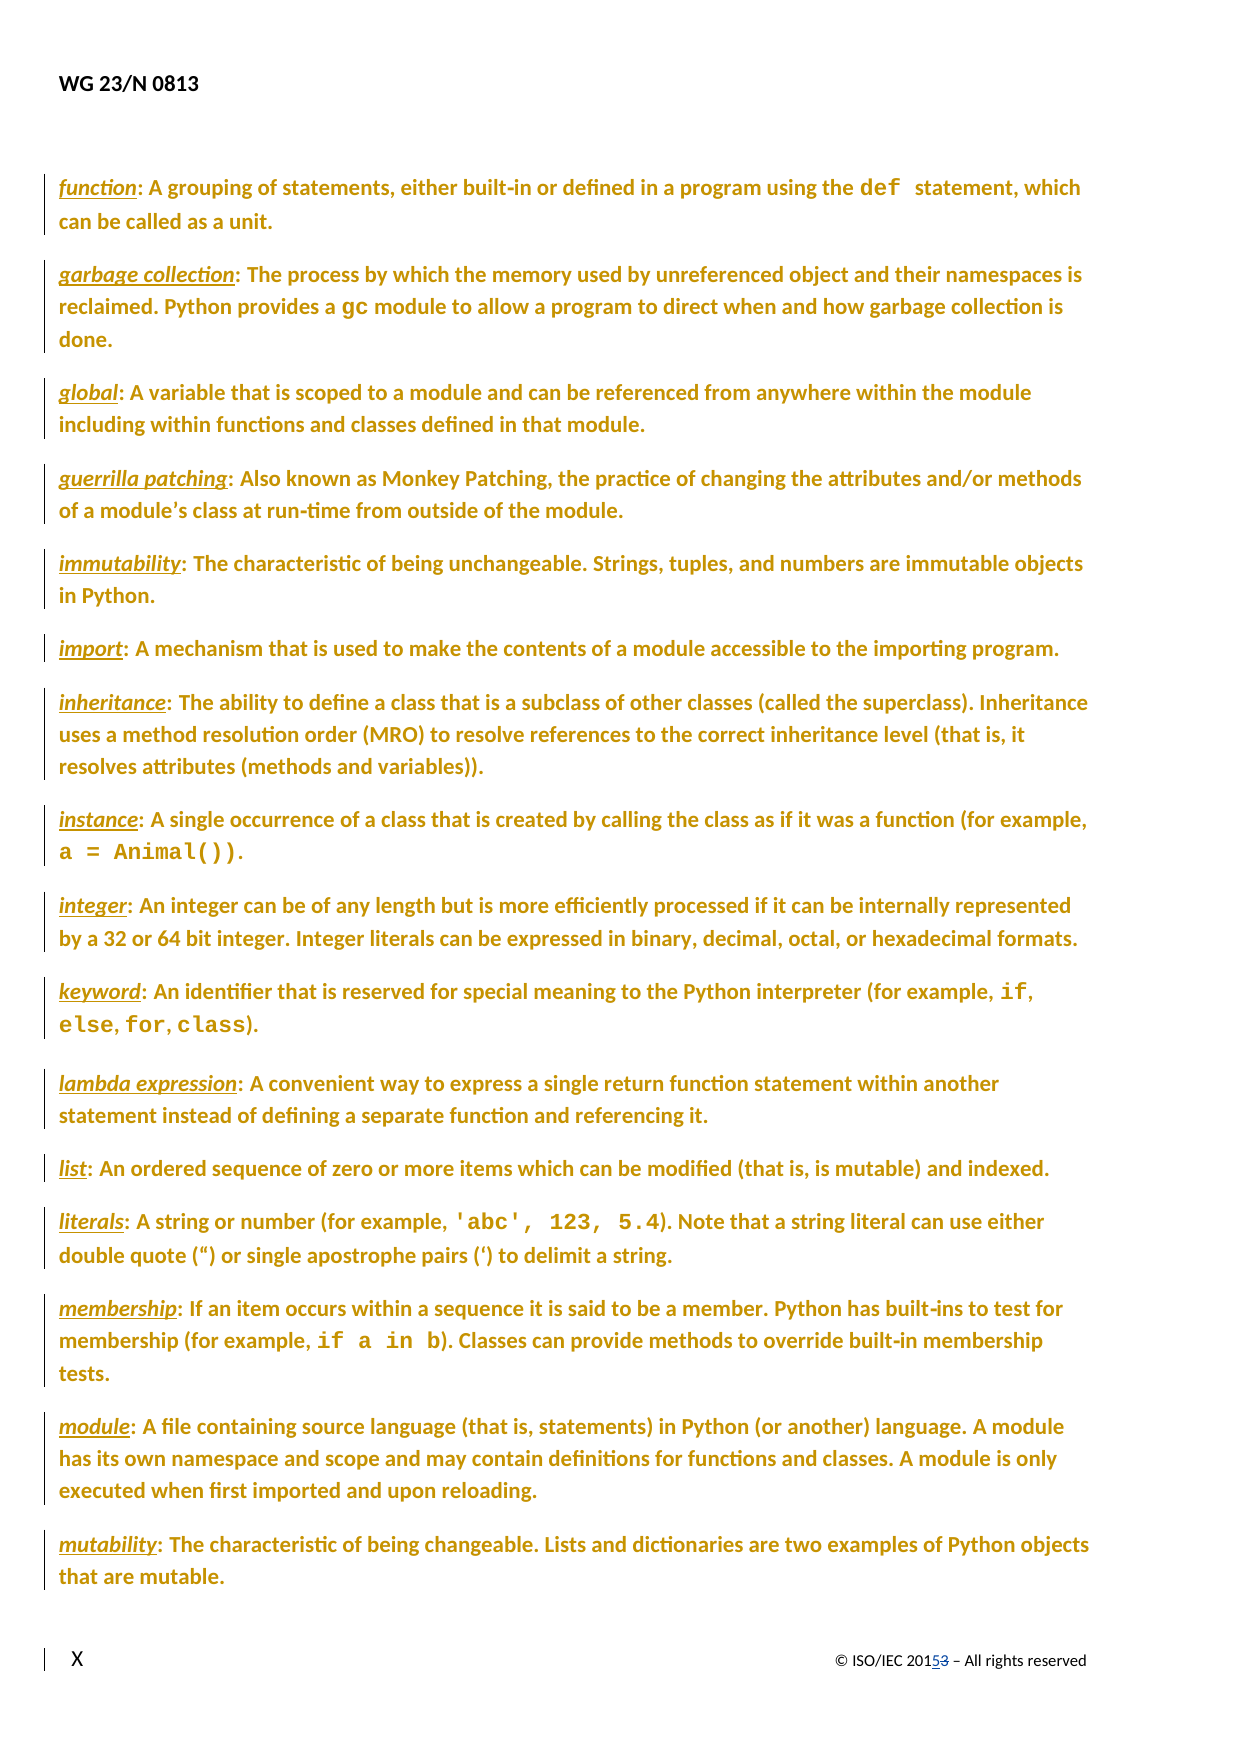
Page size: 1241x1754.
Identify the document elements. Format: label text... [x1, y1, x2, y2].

text list: An ordered sequence of zero or more items which can be modified (that is, is mutable) and indexed. [58, 1154, 1099, 1182]
text literals: A string or number (for example, 'abc', 123, 5.4). Note that a string literal can use either double quote (“) or single apostrophe pairs (‘) to delimit a string. [58, 1207, 1099, 1269]
text global: A variable that is scoped to a module and can be referenced from anywhere within the module including within functions and classes defined in that module. [58, 378, 1099, 439]
text import: A mechanism that is used to make the contents of a module accessible to the importing program. [58, 634, 1099, 662]
text lambda expression: A convenient way to express a single return function statement within another statement instead of defining a separate function and referencing it. [58, 1069, 1099, 1129]
text inheritance: The ability to define a class that is a subclass of other classes (called the superclass). Inheritance uses a method resolution order (MRO) to resolve references to the correct inheritance level (that is, it resolves attributes (methods and variables)). [58, 688, 1099, 780]
text immutability: The characteristic of being unchangeable. Strings, tuples, and numbers are immutable objects in Python. [58, 549, 1099, 609]
text guerrilla patching: Also known as Monkey Patching, the practice of changing the attributes and/or methods of a module’s class at run‐time from outside of the module. [58, 464, 1099, 524]
text mutability: The characteristic of being changeable. Lists and dictionaries are two examples of Python objects that are mutable. [58, 1530, 1099, 1590]
text garbage collection: The process by which the memory used by unreferenced object and their namespaces is reclaimed. Python provides a gc module to allow a program to direct when and how garbage collection is done. [58, 260, 1099, 353]
text module: A file containing source language (that is, statements) in Python (or another) language. A module has its own namespace and scope and may contain definitions for functions and classes. A module is only executed when first imported and upon reloading. [58, 1412, 1099, 1505]
text function: A grouping of statements, either built‐in or defined in a program using the def statement, which can be called as a unit. [58, 173, 1099, 235]
text keyword: An identifier that is reserved for special meaning to the Python interpreter (for example, if, else, for, class). [58, 977, 1099, 1039]
text membership: If an item occurs within a sequence it is said to be a member. Python has built‐ins to test for membership (for example, if a in b). Classes can provide methods to override built‐in membership tests. [58, 1294, 1099, 1387]
text instance: A single occurrence of a class that is created by calling the class as if it was a function (for example, a = Animal()). [58, 805, 1099, 866]
text integer: An integer can be of any length but is more efficiently processed if it can be internally represented by a 32 or 64 bit integer. Integer literals can be expressed in binary, decimal, octal, or hexadecimal formats. [58, 892, 1099, 952]
